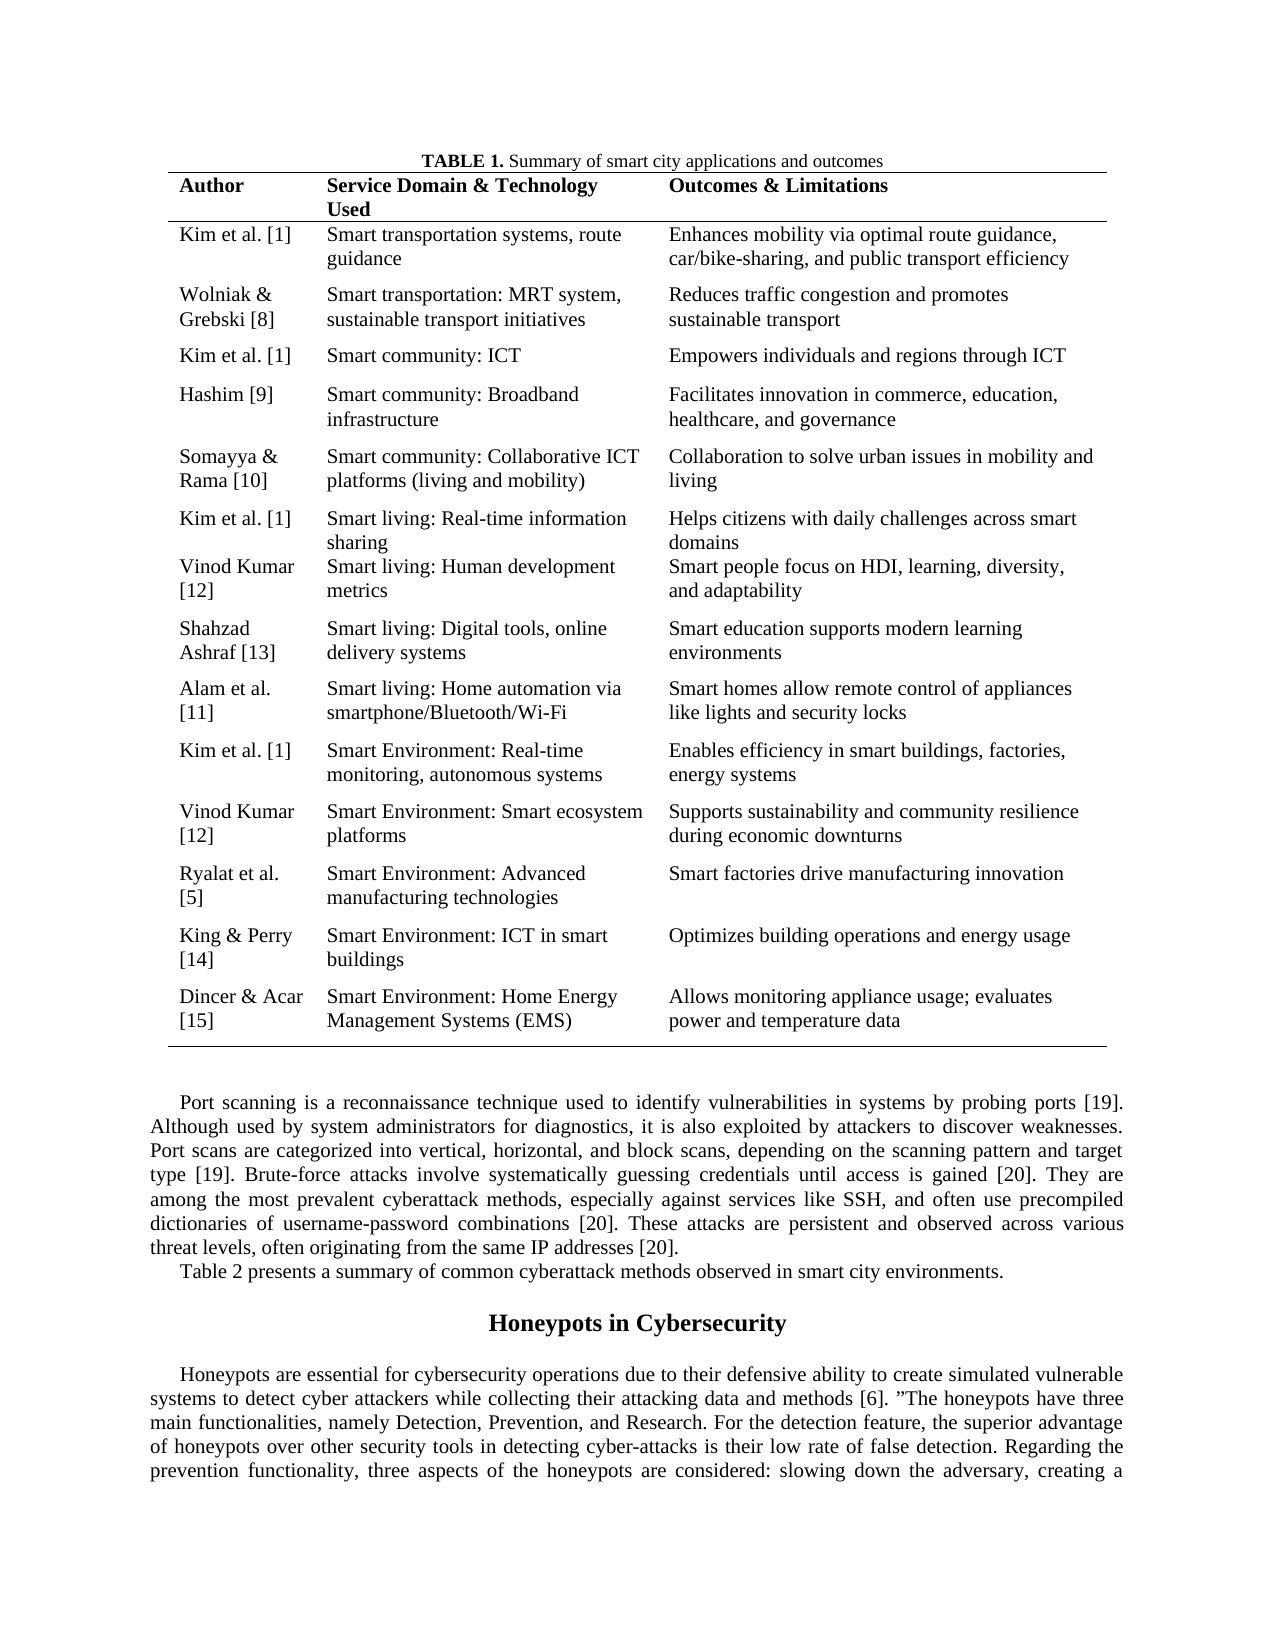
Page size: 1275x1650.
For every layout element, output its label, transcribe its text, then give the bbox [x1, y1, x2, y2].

table_cell Dincer & Acar [15] [168, 984, 315, 1046]
table_cell Smart transportation systems, route guidance [315, 222, 657, 282]
table_cell Empowers individuals and regions through ICT [657, 343, 1107, 382]
table_cell Supports sustainability and community resilience during economic downturns [657, 799, 1107, 861]
table_cell Smart homes allow remote control of appliances like lights and security locks [657, 676, 1107, 738]
table_cell Facilitates innovation in commerce, education, healthcare, and governance [657, 383, 1107, 444]
table_cell Smart living: Digital tools, online delivery systems [315, 616, 657, 676]
table_cell Kim et al. [1] [168, 738, 315, 799]
table_cell Enables efficiency in smart buildings, factories, energy systems [657, 738, 1107, 799]
table_cell Smart Environment: Real-time monitoring, autonomous systems [315, 738, 657, 799]
table_cell Smart community: Broadband infrastructure [315, 383, 657, 444]
table_cell Smart living: Human development metrics [315, 554, 657, 616]
table_cell Smart Environment: ICT in smart buildings [315, 923, 657, 984]
table_cell Kim et al. [1] [168, 506, 315, 554]
table_cell Smart people focus on HDI, learning, diversity, and adaptability [657, 554, 1107, 616]
text TABLE 1. Summary of smart city applications and outcomes [150, 150, 1125, 172]
table_cell Wolniak & Grebski [8] [168, 283, 315, 343]
table_cell Kim et al. [1] [168, 343, 315, 382]
table_cell Ryalat et al. [5] [168, 861, 315, 923]
table_cell Smart Environment: Advanced manufacturing technologies [315, 861, 657, 923]
table_cell Hashim [9] [168, 383, 315, 444]
table_cell Smart living: Real-time information sharing [315, 506, 657, 554]
table_cell Enhances mobility via optimal route guidance, car/bike-sharing, and public transport efficiency [657, 222, 1107, 282]
table_header Outcomes & Limitations [657, 173, 1107, 221]
table_cell Reduces traffic congestion and promotes sustainable transport [657, 283, 1107, 343]
table_cell Alam et al. [11] [168, 676, 315, 738]
table_header Service Domain & Technology Used [315, 173, 657, 221]
text Table 2 presents a summary of common cyberattack methods observed in smart city environments. [150, 1259, 1125, 1283]
table_cell Smart education supports modern learning environments [657, 616, 1107, 676]
text Port scanning is a reconnaissance technique used to identify vulnerabilities in systems by probing ports [19]. Although used by system administrators for diagnostics, it is also exploited by attackers to discover weaknesses. Port scans are categorized into vertical, horizontal, and block scans, depending on the scanning pattern and target type [19]. Brute-force attacks involve systematically guessing credentials until access is gained [20]. They are among the most prevalent cyberattack methods, especially against services like SSH, and often use precompiled dictionaries of username-password combinations [20]. These attacks are persistent and observed across various threat levels, often originating from the same IP addresses [20]. [150, 1090, 1125, 1259]
table_header Author [168, 173, 315, 221]
table_cell Smart living: Home automation via smartphone/Bluetooth/Wi-Fi [315, 676, 657, 738]
table_cell Smart Environment: Home Energy Management Systems (EMS) [315, 984, 657, 1046]
table_cell Smart Environment: Smart ecosystem platforms [315, 799, 657, 861]
table_cell Smart community: ICT [315, 343, 657, 382]
table_cell Optimizes building operations and energy usage [657, 923, 1107, 984]
subtitle Honeypots in Cybersecurity [150, 1308, 1125, 1336]
table_cell Shahzad Ashraf [13] [168, 616, 315, 676]
table_cell Vinod Kumar [12] [168, 554, 315, 616]
table_cell Kim et al. [1] [168, 222, 315, 282]
table_cell Smart factories drive manufacturing innovation [657, 861, 1107, 923]
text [150, 1361, 1125, 1482]
table_cell King & Perry [14] [168, 923, 315, 984]
table_cell Smart transportation: MRT system, sustainable transport initiatives [315, 283, 657, 343]
table_cell Collaboration to solve urban issues in mobility and living [657, 444, 1107, 506]
table_cell Helps citizens with daily challenges across smart domains [657, 506, 1107, 554]
table_cell Vinod Kumar [12] [168, 799, 315, 861]
table_cell Allows monitoring appliance usage; evaluates power and temperature data [657, 984, 1107, 1046]
table_cell Somayya & Rama [10] [168, 444, 315, 506]
table_cell Smart community: Collaborative ICT platforms (living and mobility) [315, 444, 657, 506]
